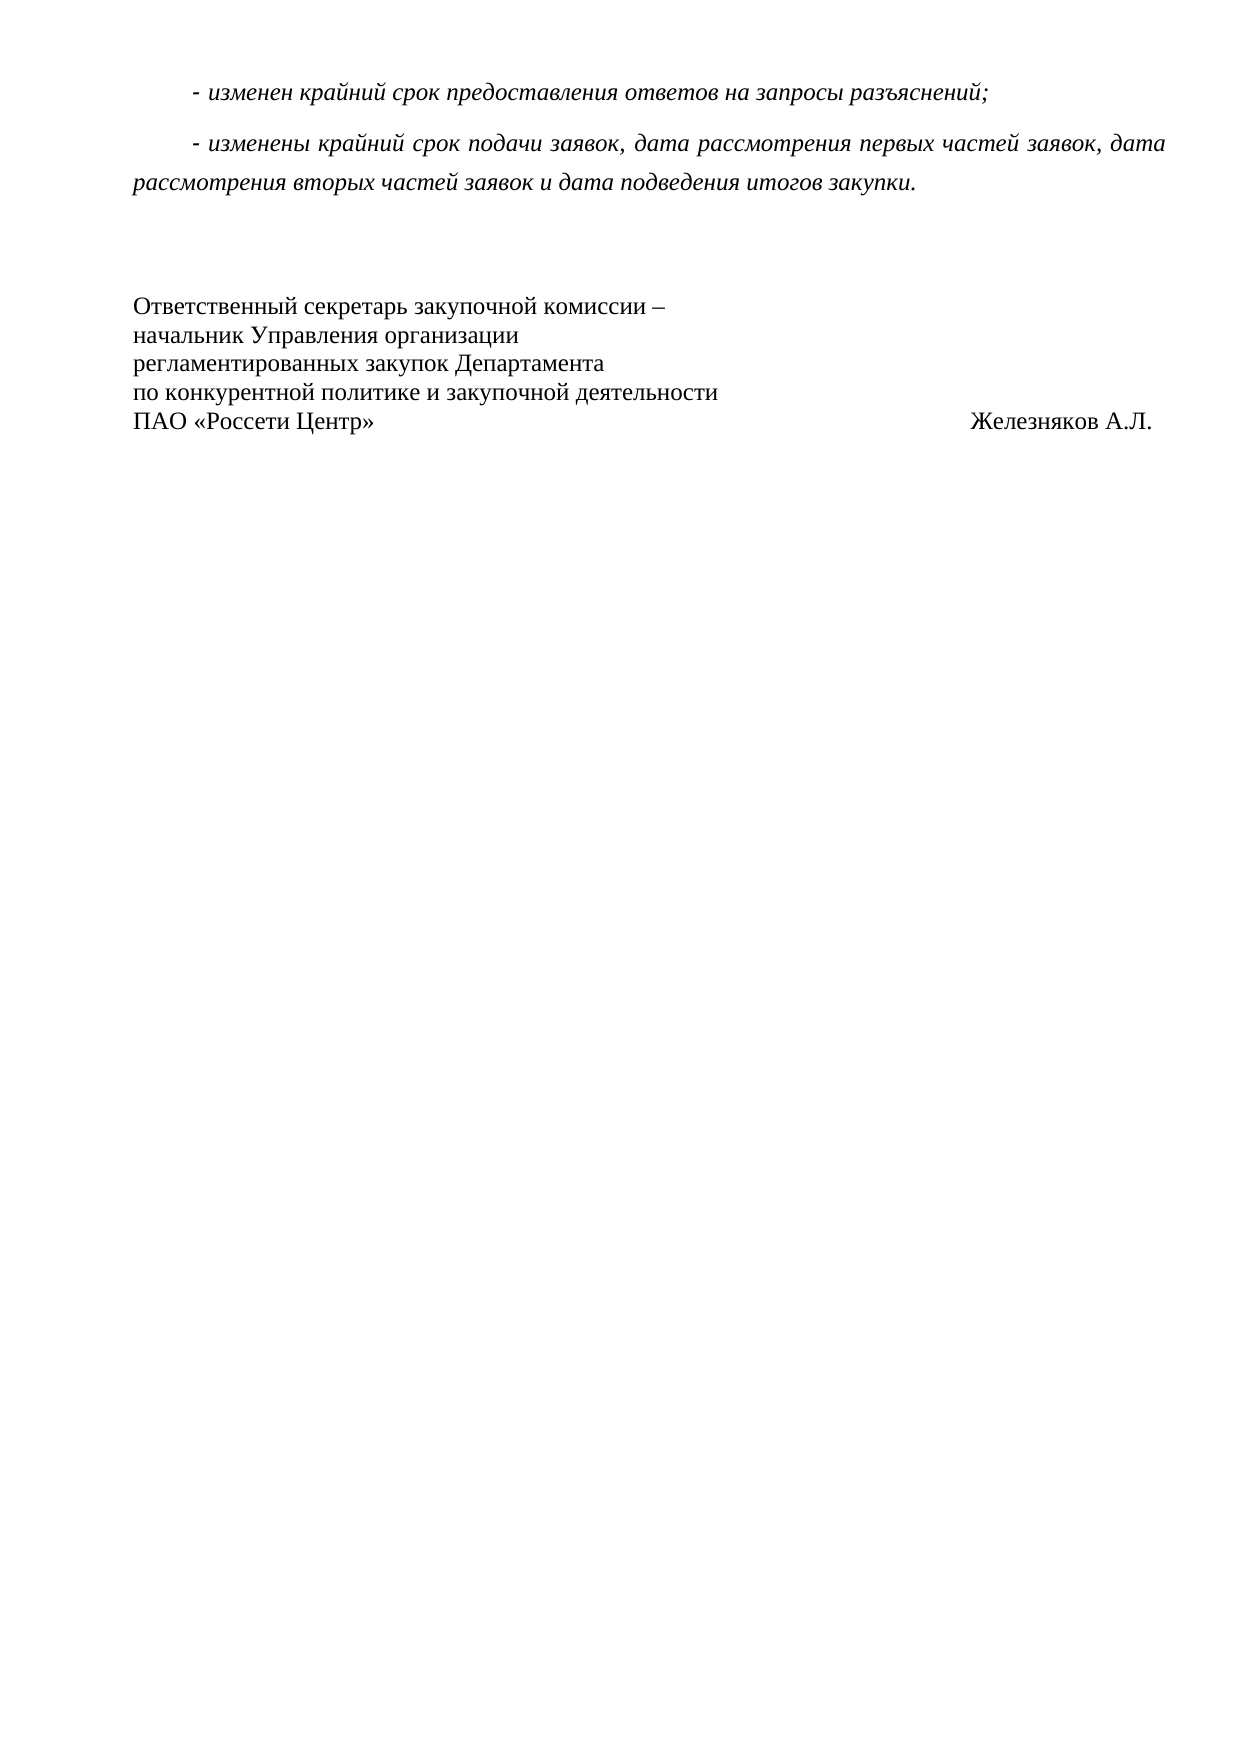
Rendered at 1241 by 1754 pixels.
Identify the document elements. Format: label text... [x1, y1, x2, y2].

list изменен крайний срок предоставления ответов на запросы разъяснений; [133, 74, 1167, 108]
list изменены крайний срок подачи заявок, дата рассмотрения первых частей заявок, дата рассмотрения вторых частей заявок и дата подведения итогов закупки. [133, 125, 1167, 196]
text ПАО «Россети Центр» Железняков А.Л. [133, 406, 1167, 435]
text по конкурентной политике и закупочной деятельности [133, 377, 1167, 406]
text начальник Управления организации [133, 320, 1167, 348]
text Ответственный секретарь закупочной комиссии – [133, 291, 1167, 320]
text регламентированных закупок Департамента [133, 348, 1167, 377]
